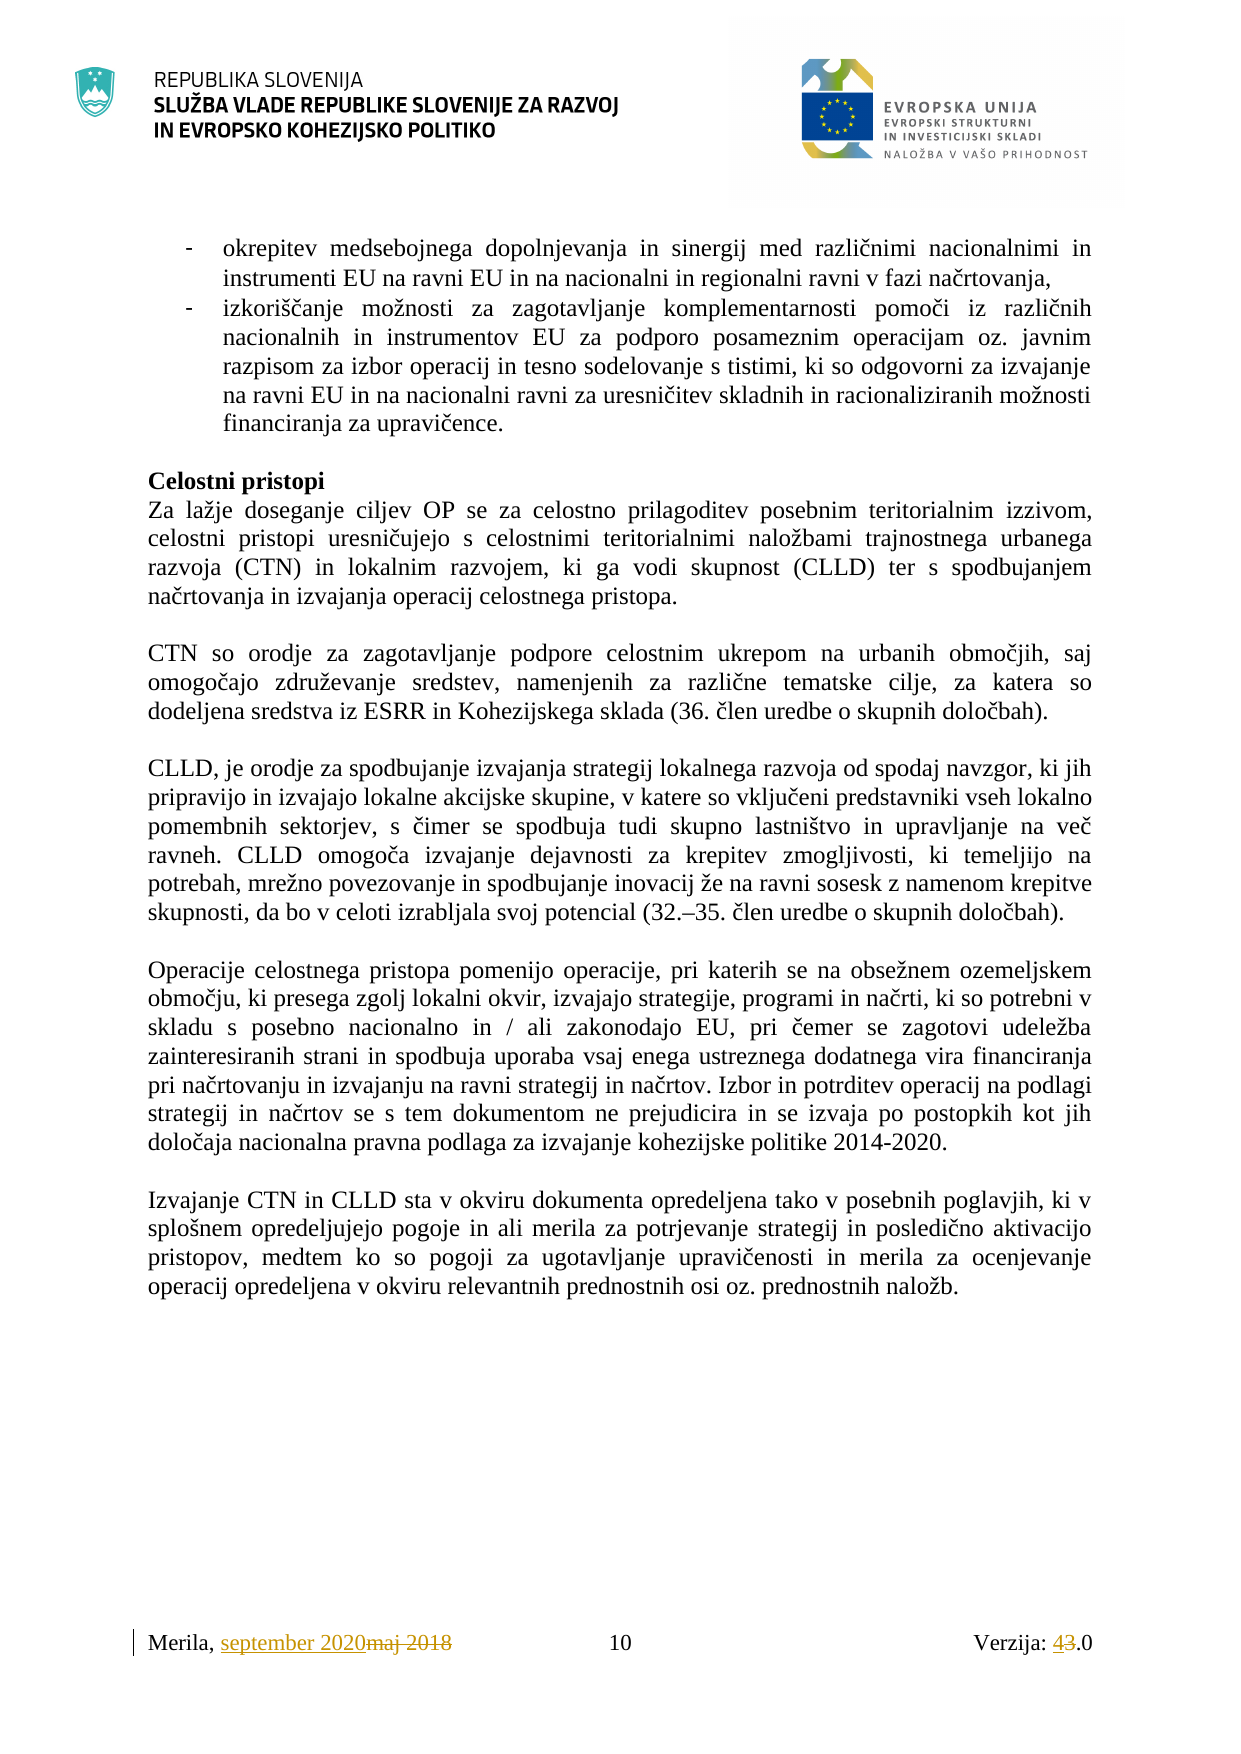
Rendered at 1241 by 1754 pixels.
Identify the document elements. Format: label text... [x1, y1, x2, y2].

picture [728, 16, 1125, 208]
text CLLD, je orodje za spodbujanje izvajanja strategij lokalnega razvoja od spodaj navzgor, ki jih pripravijo in izvajajo lokalne akcijske skupine, v katere so vključeni predstavniki vseh lokalno pomembnih sektorjev, s čimer se spodbuja tudi skupno lastništvo in upravljanje na več ravneh. CLLD omogoča izvajanje dejavnosti za krepitev zmogljivosti, ki temeljijo na potrebah, mrežno povezovanje in spodbujanje inovacij že na ravni sosesk z namenom krepitve skupnosti, da bo v celoti izrabljala svoj potencial (32.–35. člen uredbe o skupnih določbah). [148, 753, 1093, 926]
text Operacije celostnega pristopa pomenijo operacije, pri katerih se na obsežnem ozemeljskem območju, ki presega zgolj lokalni okvir, izvajajo strategije, programi in načrti, ki so potrebni v skladu s posebno nacionalno in / ali zakonodajo EU, pri čemer se zagotovi udeležba zainteresiranih strani in spodbuja uporaba vsaj enega ustreznega dodatnega vira financiranja pri načrtovanju in izvajanju na ravni strategij in načrtov. Izbor in potrditev operacij na podlagi strategij in načrtov se s tem dokumentom ne prejudicira in se izvaja po postopkih kot jih določaja nacionalna pravna podlaga za izvajanje kohezijske politike 2014-2020. [148, 955, 1093, 1156]
list izkoriščanje možnosti za zagotavljanje komplementarnosti pomoči iz različnih nacionalnih in instrumentov EU za podporo posameznim operacijam oz. javnim razpisom za izbor operacij in tesno sodelovanje s tistimi, ki so odgovorni za izvajanje na ravni EU in na nacionalni ravni za uresničitev skladnih in racionaliziranih možnosti financiranja za upravičence. [185, 292, 1093, 437]
text Celostni pristopi [148, 466, 1093, 495]
list okrepitev medsebojnega dopolnjevanja in sinergij med različnimi nacionalnimi in instrumenti EU na ravni EU in na nacionalni in regionalni ravni v fazi načrtovanja, [185, 232, 1093, 292]
text Za lažje doseganje ciljev OP se za celostno prilagoditev posebnim teritorialnim izzivom, celostni pristopi uresničujejo s celostnimi teritorialnimi naložbami trajnostnega urbanega razvoja (CTN) in lokalnim razvojem, ki ga vodi skupnost (CLLD) ter s spodbujanjem načrtovanja in izvajanja operacij celostnega pristopa. [148, 495, 1093, 610]
text CTN so orodje za zagotavljanje podpore celostnim ukrepom na urbanih območjih, saj omogočajo združevanje sredstev, namenjenih za različne tematske cilje, za katera so dodeljena sredstva iz ESRR in Kohezijskega sklada (36. člen uredbe o skupnih določbah). [148, 638, 1093, 725]
picture [75, 67, 619, 144]
text Izvajanje CTN in CLLD sta v okviru dokumenta opredeljena tako v posebnih poglavjih, ki v splošnem opredeljujejo pogoje in ali merila za potrjevanje strategij in posledično aktivacijo pristopov, medtem ko so pogoji za ugotavljanje upravičenosti in merila za ocenjevanje operacij opredeljena v okviru relevantnih prednostnih osi oz. prednostnih naložb. [148, 1185, 1093, 1300]
